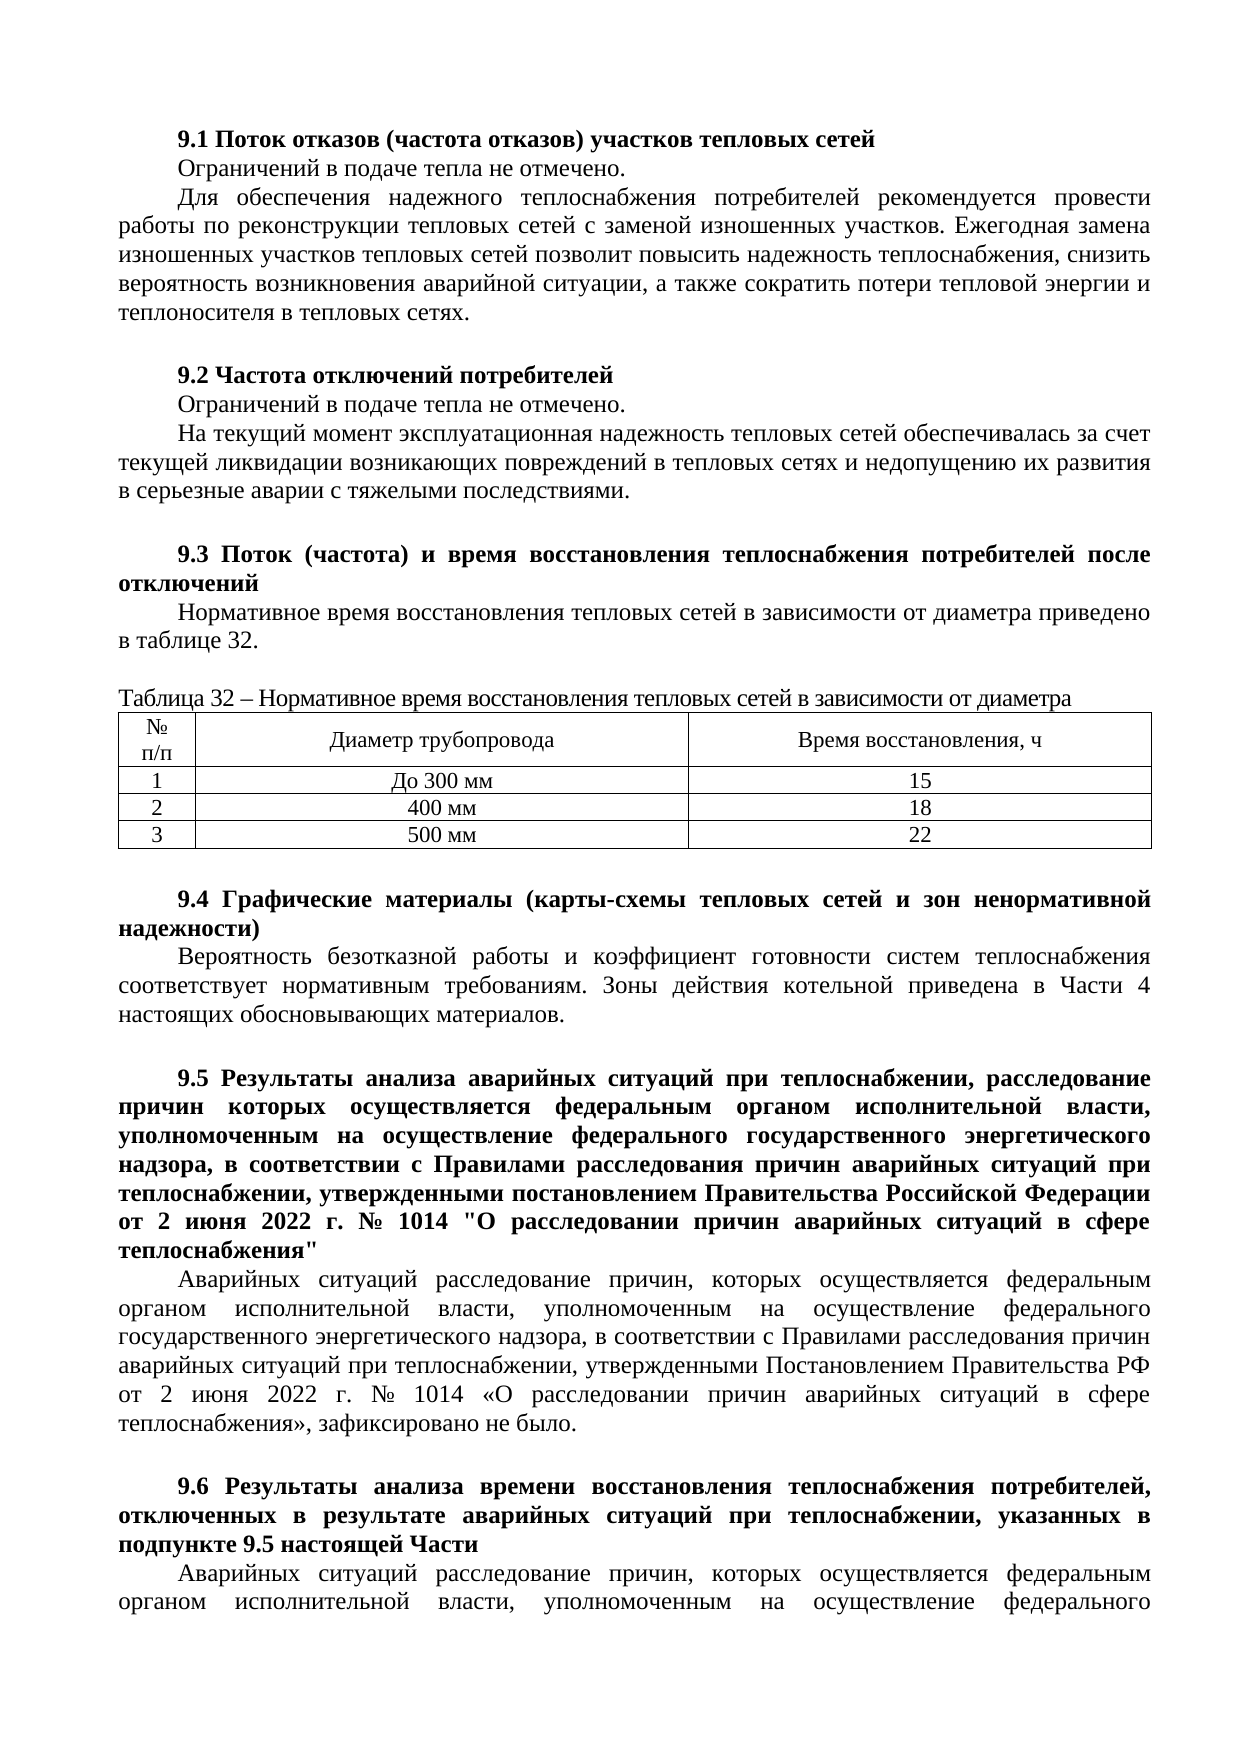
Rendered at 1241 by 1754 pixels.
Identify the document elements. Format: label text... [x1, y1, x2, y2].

table_cell 500 мм [196, 821, 688, 848]
table_cell 2 [119, 794, 195, 820]
table_cell 400 мм [196, 794, 688, 820]
text Ограничений в подаче тепла не отмечено. [118, 389, 1152, 418]
text Вероятность безотказной работы и коэффициент готовности систем теплоснабжения соответствует нормативным требованиям. Зоны действия котельной приведена в Части 4 настоящих обосновывающих материалов. [118, 941, 1152, 1028]
table_cell 15 [689, 767, 1151, 793]
table_header № п/п [119, 713, 195, 766]
table_cell 18 [689, 794, 1151, 820]
subtitle 9.1 Поток отказов (частота отказов) участков тепловых сетей [118, 124, 1152, 153]
text На текущий момент эксплуатационная надежность тепловых сетей обеспечивалась за счет текущей ликвидации возникающих повреждений в тепловых сетях и недопущению их развития в серьезные аварии с тяжелыми последствиями. [118, 418, 1152, 504]
subtitle 9.4 Графические материалы (карты-схемы тепловых сетей и зон ненормативной надежности) [118, 884, 1152, 941]
text Таблица 32 – Нормативное время восстановления тепловых сетей в зависимости от диаметра [118, 683, 1152, 712]
text Ограничений в подаче тепла не отмечено. [118, 153, 1152, 182]
table_cell 3 [119, 821, 195, 848]
text Для обеспечения надежного теплоснабжения потребителей рекомендуется провести работы по реконструкции тепловых сетей с заменой изношенных участков. Ежегодная замена изношенных участков тепловых сетей позволит повысить надежность теплоснабжения, снизить вероятность возникновения аварийной ситуации, а также сократить потери тепловой энергии и теплоносителя в тепловых сетях. [118, 182, 1152, 326]
table_cell 1 [119, 767, 195, 793]
subtitle 9.5 Результаты анализа аварийных ситуаций при теплоснабжении, расследование причин которых осуществляется федеральным органом исполнительной власти, уполномоченным на осуществление федерального государственного энергетического надзора, в соответствии с Правилами расследования причин аварийных ситуаций при теплоснабжении, утвержденными постановлением Правительства Российской Федерации от 2 июня 2022 г. № 1014 "О расследовании причин аварийных ситуаций в сфере теплоснабжения" [118, 1063, 1152, 1264]
table_cell 22 [689, 821, 1151, 848]
text Нормативное время восстановления тепловых сетей в зависимости от диаметра приведено в таблице 32. [118, 597, 1152, 654]
subtitle 9.2 Частота отключений потребителей [118, 361, 1152, 389]
table_header Диаметр трубопровода [196, 713, 688, 766]
subtitle 9.6 Результаты анализа времени восстановления теплоснабжения потребителей, отключенных в результате аварийных ситуаций при теплоснабжении, указанных в подпункте 9.5 настоящей Части [118, 1471, 1152, 1558]
table_header Время восстановления, ч [689, 713, 1151, 766]
subtitle 9.3 Поток (частота) и время восстановления теплоснабжения потребителей после отключений [118, 539, 1152, 597]
table_cell До 300 мм [196, 767, 688, 793]
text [118, 1558, 1152, 1615]
